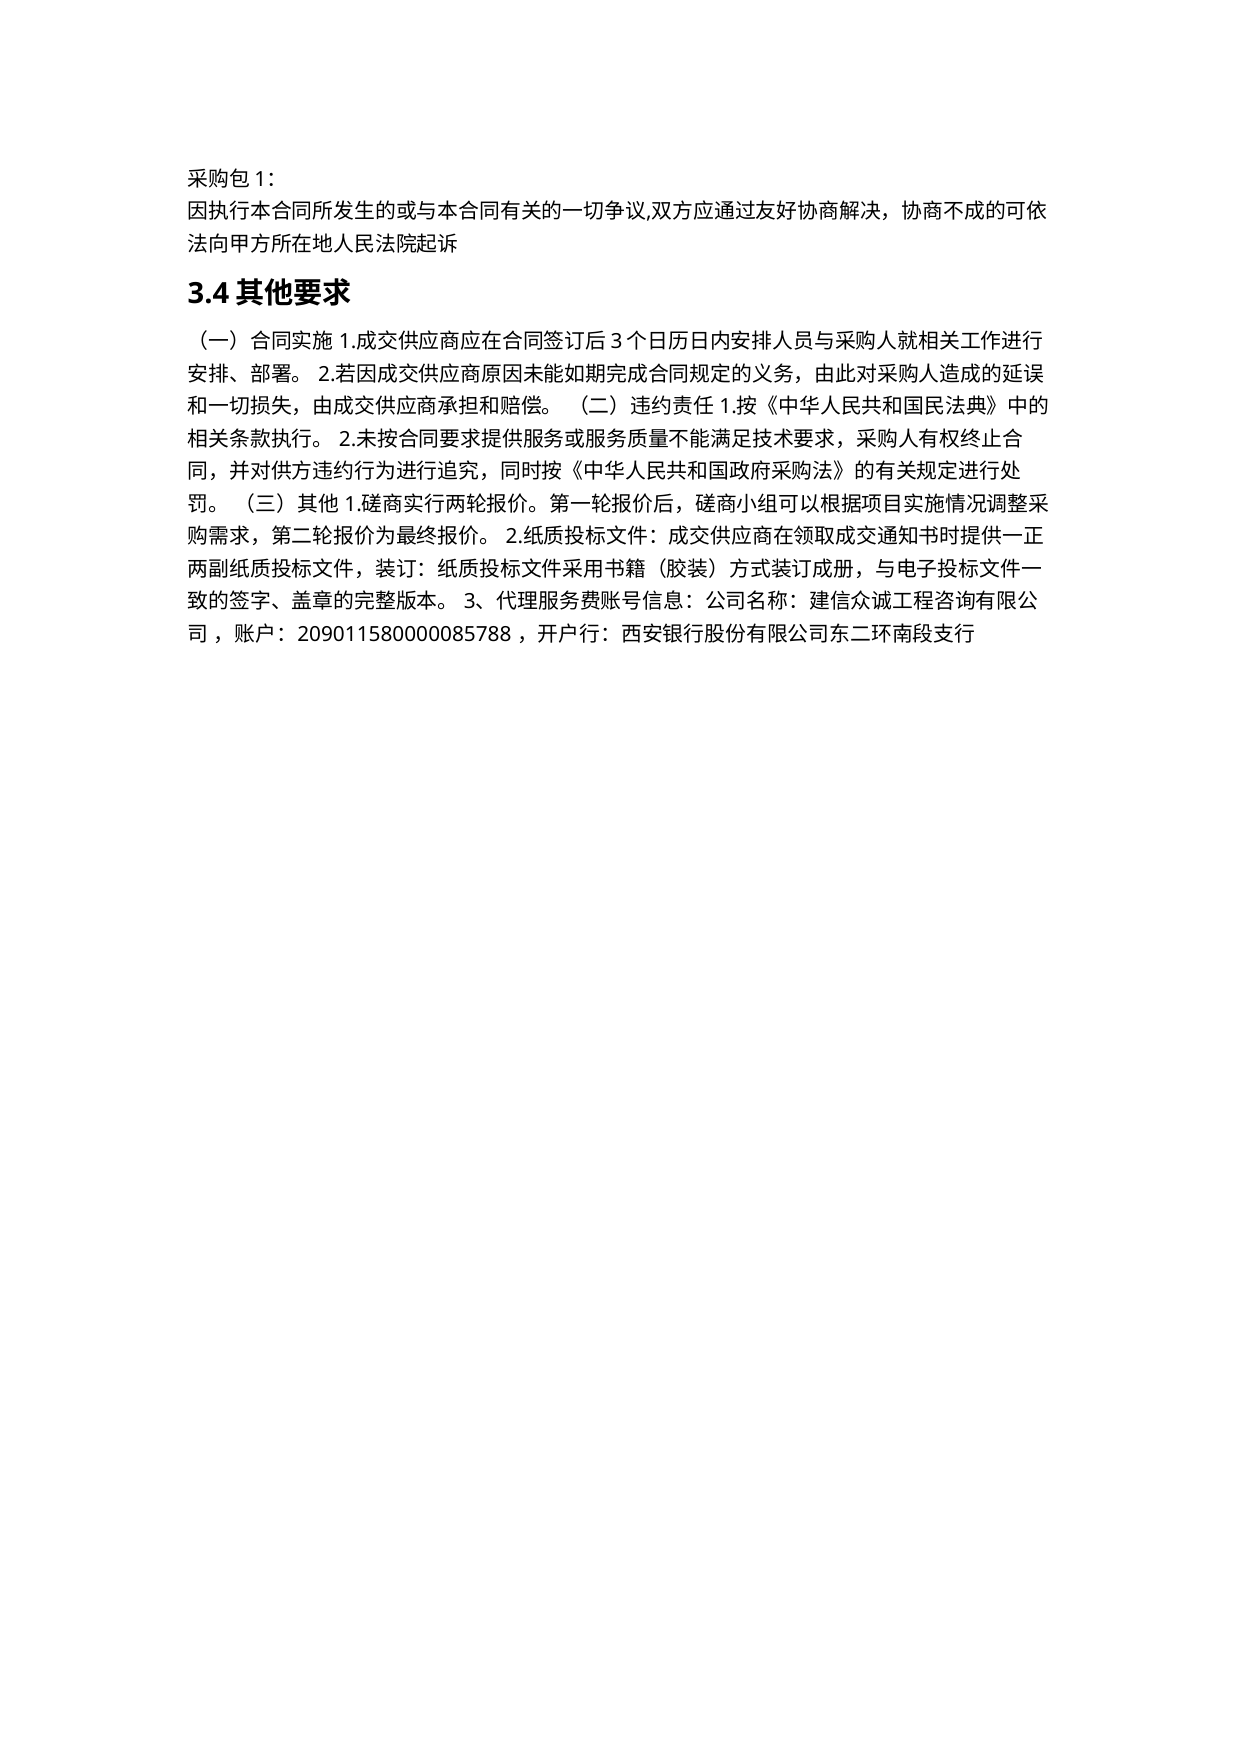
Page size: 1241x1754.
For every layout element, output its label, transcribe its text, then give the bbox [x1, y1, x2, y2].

text （一）合同实施 1.成交供应商应在合同签订后3个日历日内安排人员与采购人就相关工作进行安排、部署。 2.若因成交供应商原因未能如期完成合同规定的义务，由此对采购人造成的延误和一切损失，由成交供应商承担和赔偿。 （二）违约责任 1.按《中华人民共和国民法典》中的相关条款执行。 2.未按合同要求提供服务或服务质量不能满足技术要求，采购人有权终止合同，并对供方违约行为进行追究，同时按《中华人民共和国政府采购法》的有关规定进行处罚。 （三）其他 1.磋商实行两轮报价。第一轮报价后，磋商小组可以根据项目实施情况调整采购需求，第二轮报价为最终报价。 2.纸质投标文件：成交供应商在领取成交通知书时提供一正两副纸质投标文件，装订：纸质投标文件采用书籍（胶装）方式装订成册，与电子投标文件一致的签字、盖章的完整版本。 3、代理服务费账号信息：公司名称：建信众诚工程咨询有限公司 ，账户：209011580000085788 ，开户行：西安银行股份有限公司东二环南段支行 [187, 324, 1053, 649]
text 3.4其他要求 [187, 259, 1053, 324]
text 采购包1： [187, 162, 1053, 194]
text 因执行本合同所发生的或与本合同有关的一切争议,双方应通过友好协商解决，协商不成的可依法向甲方所在地人民法院起诉 [187, 194, 1053, 259]
